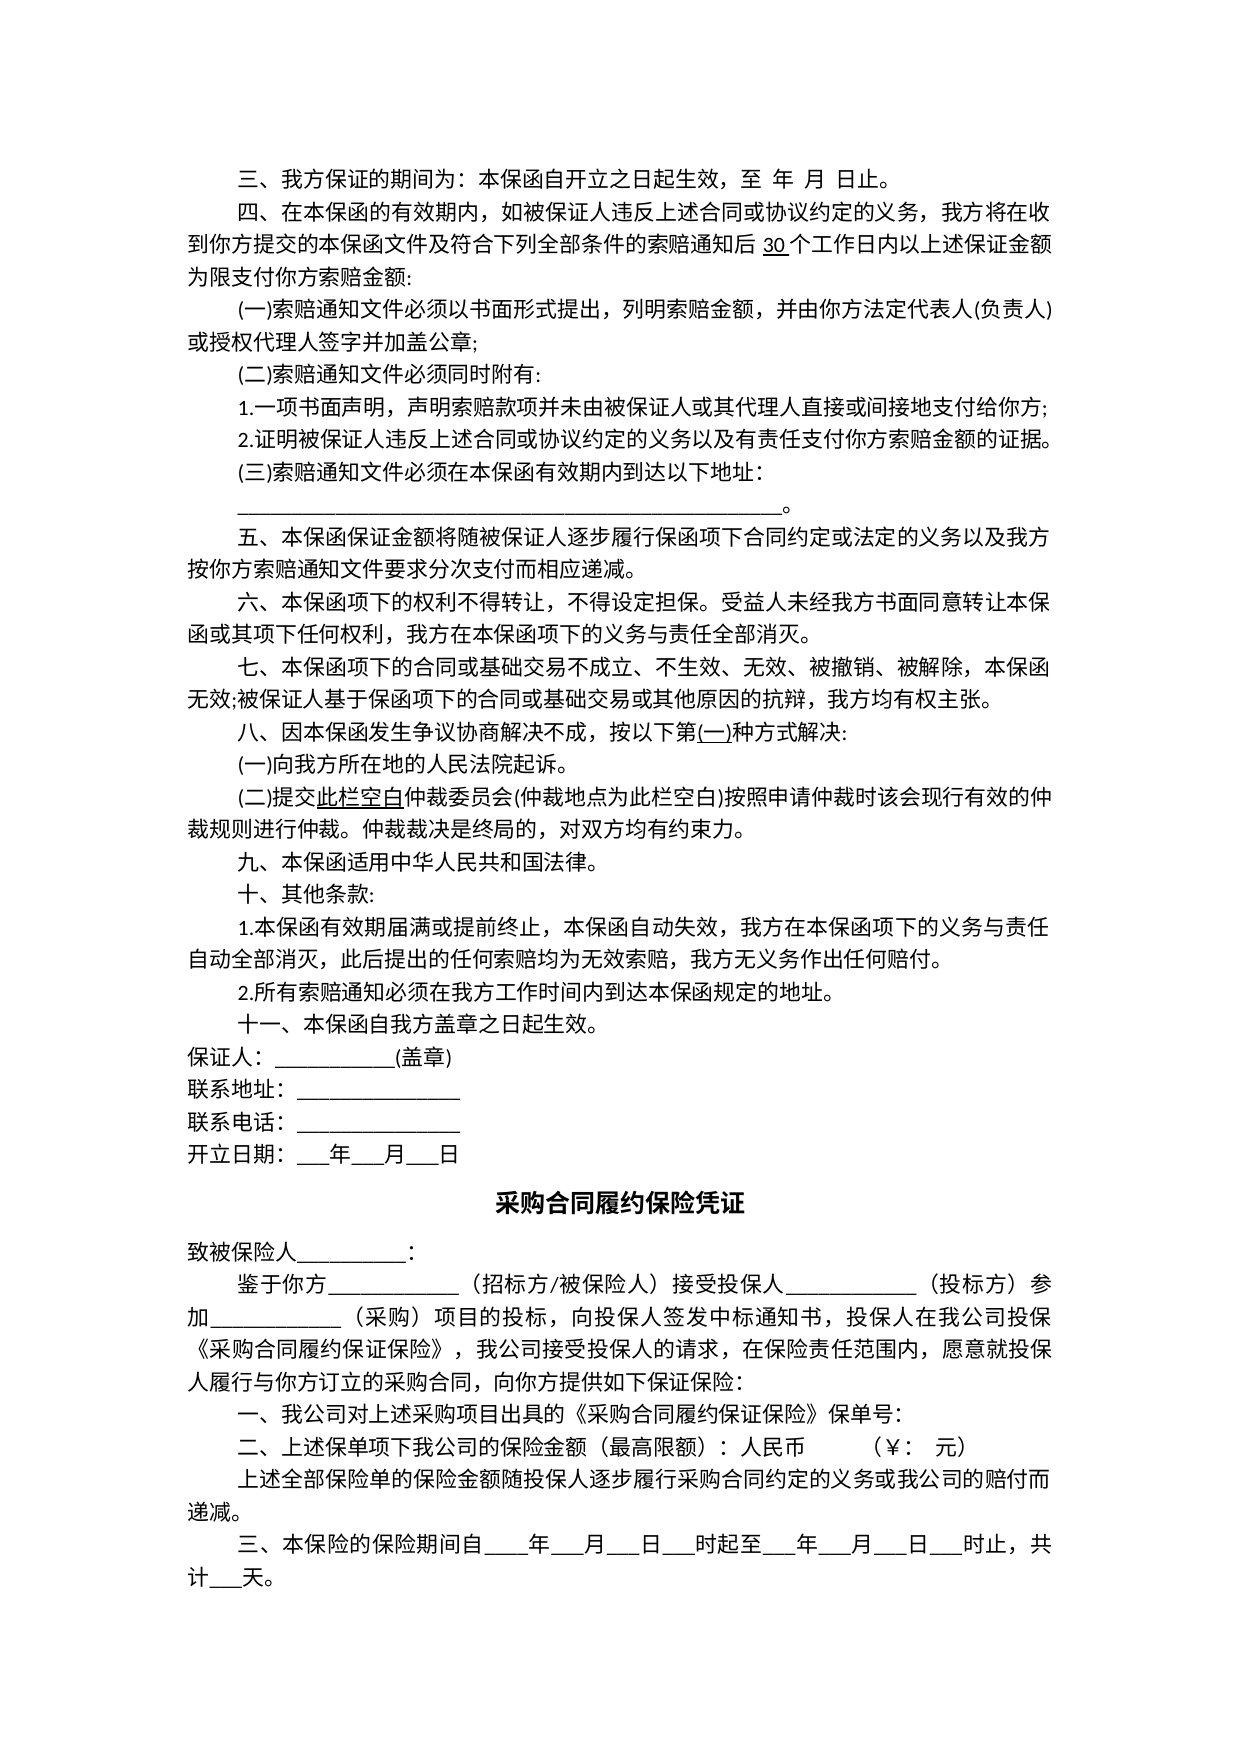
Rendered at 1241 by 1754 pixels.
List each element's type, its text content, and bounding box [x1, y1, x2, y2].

text 十、其他条款: [187, 877, 1053, 909]
text 1.本保函有效期届满或提前终止，本保函自动失效，我方在本保函项下的义务与责任自动全部消灭，此后提出的任何索赔均为无效索赔，我方无义务作出任何赔付。 [187, 909, 1053, 974]
text 十一、本保函自我方盖章之日起生效。 [187, 1007, 1053, 1039]
text 二、上述保单项下我公司的保险金额（最高限额）：人民币 （￥： 元） [187, 1429, 1053, 1462]
text (二)提交此栏空白仲裁委员会(仲裁地点为此栏空白)按照申请仲裁时该会现行有效的仲裁规则进行仲裁。仲裁裁决是终局的，对双方均有约束力。 [187, 779, 1053, 844]
text 2.所有索赔通知必须在我方工作时间内到达本保函规定的地址。 [187, 974, 1053, 1007]
text 四、在本保函的有效期内，如被保证人违反上述合同或协议约定的义务，我方将在收到你方提交的本保函文件及符合下列全部条件的索赔通知后30个工作日内以上述保证金额为限支付你方索赔金额: [187, 194, 1053, 292]
text 七、本保函项下的合同或基础交易不成立、不生效、无效、被撤销、被解除，本保函无效;被保证人基于保函项下的合同或基础交易或其他原因的抗辩，我方均有权主张。 [187, 649, 1053, 714]
text 保证人：___________(盖章) [187, 1039, 1053, 1072]
text 三、本保险的保险期间自____年___月___日___时起至___年___月___日___时止，共计___天。 [187, 1527, 1053, 1592]
text 2.证明被保证人违反上述合同或协议约定的义务以及有责任支付你方索赔金额的证据。 [187, 422, 1053, 454]
text 致被保险人__________： [187, 1234, 1053, 1267]
text __________________________________________________。 [187, 487, 1053, 519]
text 上述全部保险单的保险金额随投保人逐步履行采购合同约定的义务或我公司的赔付而递减。 [187, 1462, 1053, 1527]
text (一)索赔通知文件必须以书面形式提出，列明索赔金额，并由你方法定代表人(负责人)或授权代理人签字并加盖公章; [187, 292, 1053, 357]
text 三、我方保证的期间为：本保函自开立之日起生效，至 年 月 日止。 [187, 162, 1053, 194]
text (一)向我方所在地的人民法院起诉。 [187, 747, 1053, 779]
text 八、因本保函发生争议协商解决不成，按以下第(一)种方式解决: [187, 714, 1053, 747]
text 鉴于你方____________（招标方/被保险人）接受投保人____________（投标方）参加____________（采购）项目的投标，向投保人签发中标通知书，投保人在我公司投保《采购合同履约保证保险》，我公司接受投保人的请求，在保险责任范围内，愿意就投保人履行与你方订立的采购合同，向你方提供如下保证保险： [187, 1267, 1053, 1397]
text (二)索赔通知文件必须同时附有: [187, 357, 1053, 389]
text 采购合同履约保险凭证 [187, 1169, 1053, 1234]
text 1.一项书面声明，声明索赔款项并未由被保证人或其代理人直接或间接地支付给你方; [187, 389, 1053, 422]
text 九、本保函适用中华人民共和国法律。 [187, 844, 1053, 877]
text 联系电话：_______________ [187, 1104, 1053, 1137]
text 六、本保函项下的权利不得转让，不得设定担保。受益人未经我方书面同意转让本保函或其项下任何权利，我方在本保函项下的义务与责任全部消灭。 [187, 584, 1053, 649]
text 联系地址：_______________ [187, 1072, 1053, 1104]
text 开立日期：___年___月___日 [187, 1137, 1053, 1169]
text 一、我公司对上述采购项目出具的《采购合同履约保证保险》保单号： [187, 1397, 1053, 1429]
text (三)索赔通知文件必须在本保函有效期内到达以下地址： [187, 454, 1053, 487]
text 五、本保函保证金额将随被保证人逐步履行保函项下合同约定或法定的义务以及我方按你方索赔通知文件要求分次支付而相应递减。 [187, 519, 1053, 584]
